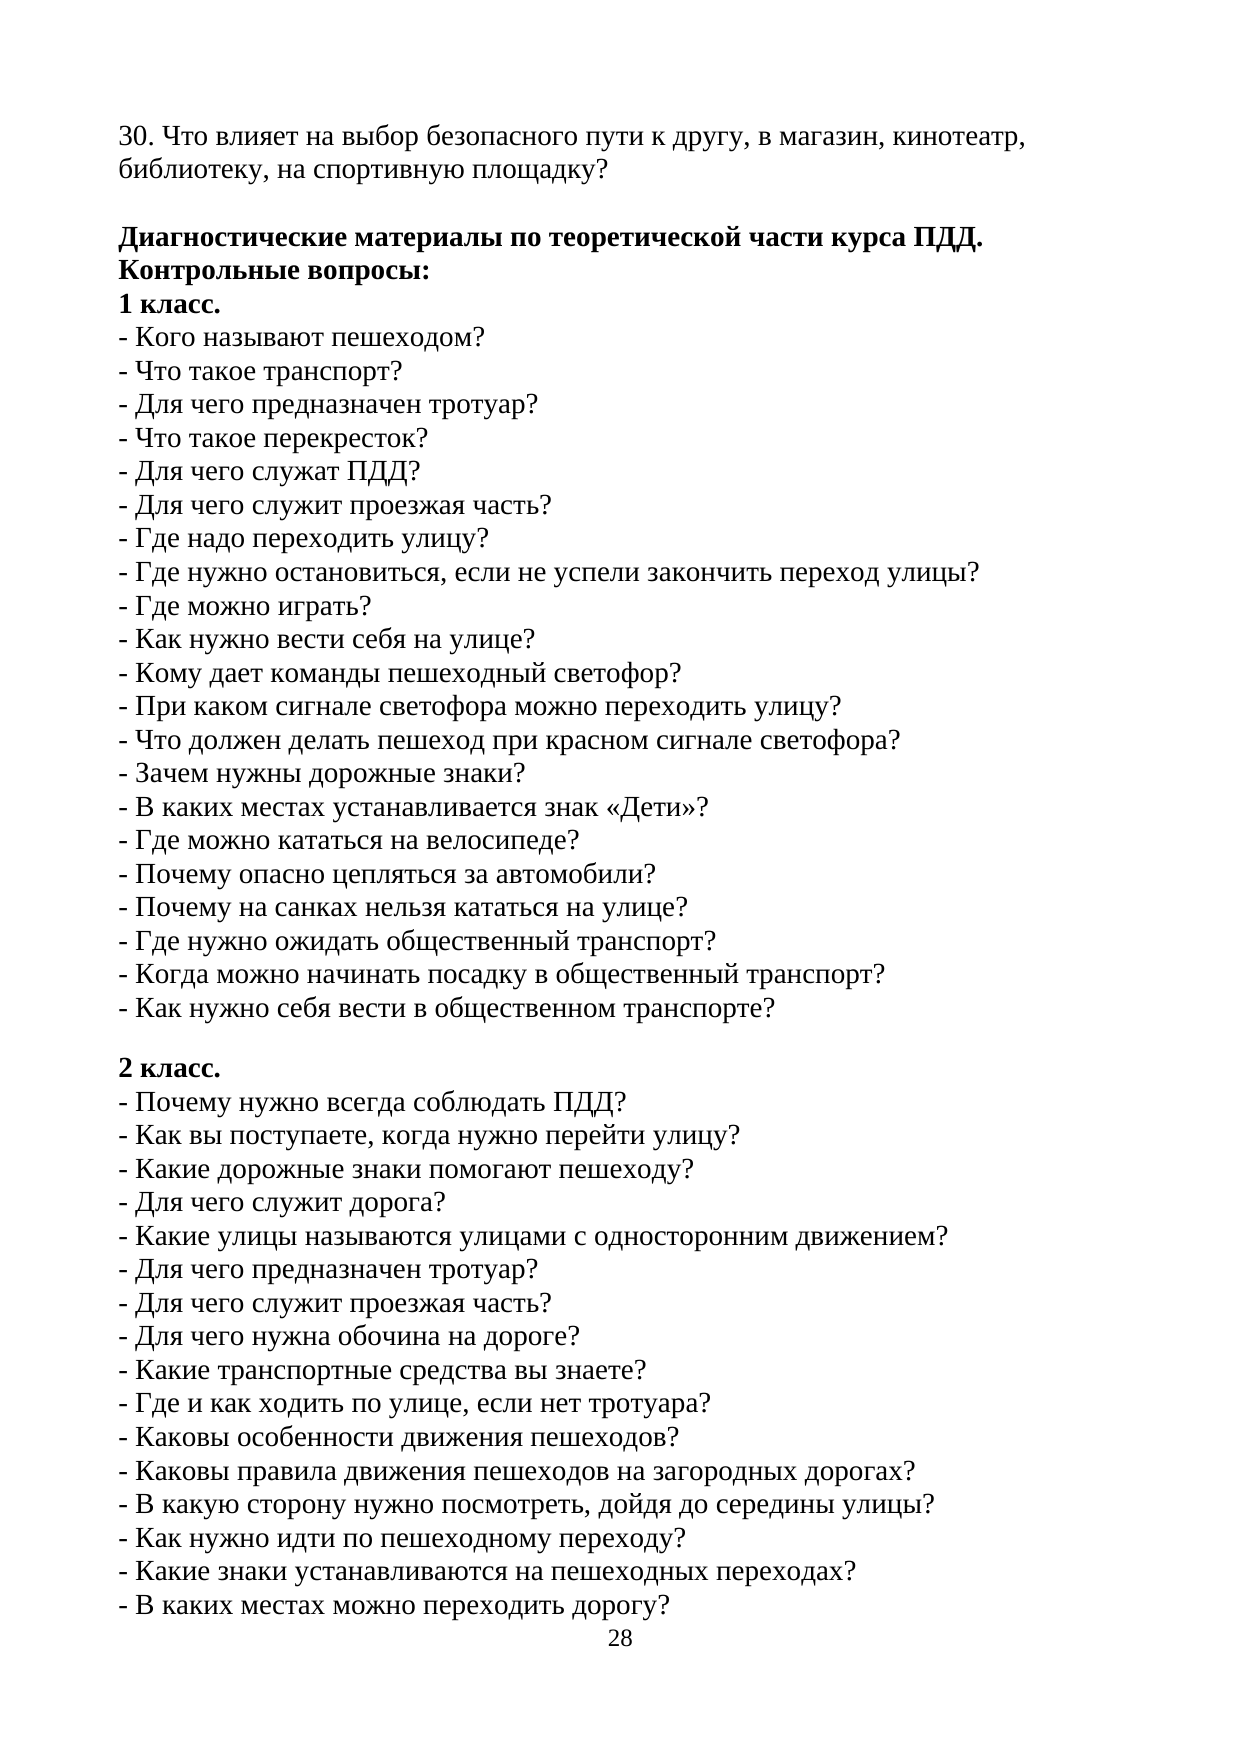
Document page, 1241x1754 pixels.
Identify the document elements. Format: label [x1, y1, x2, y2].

text [118, 219, 1122, 1620]
text [118, 118, 1122, 185]
